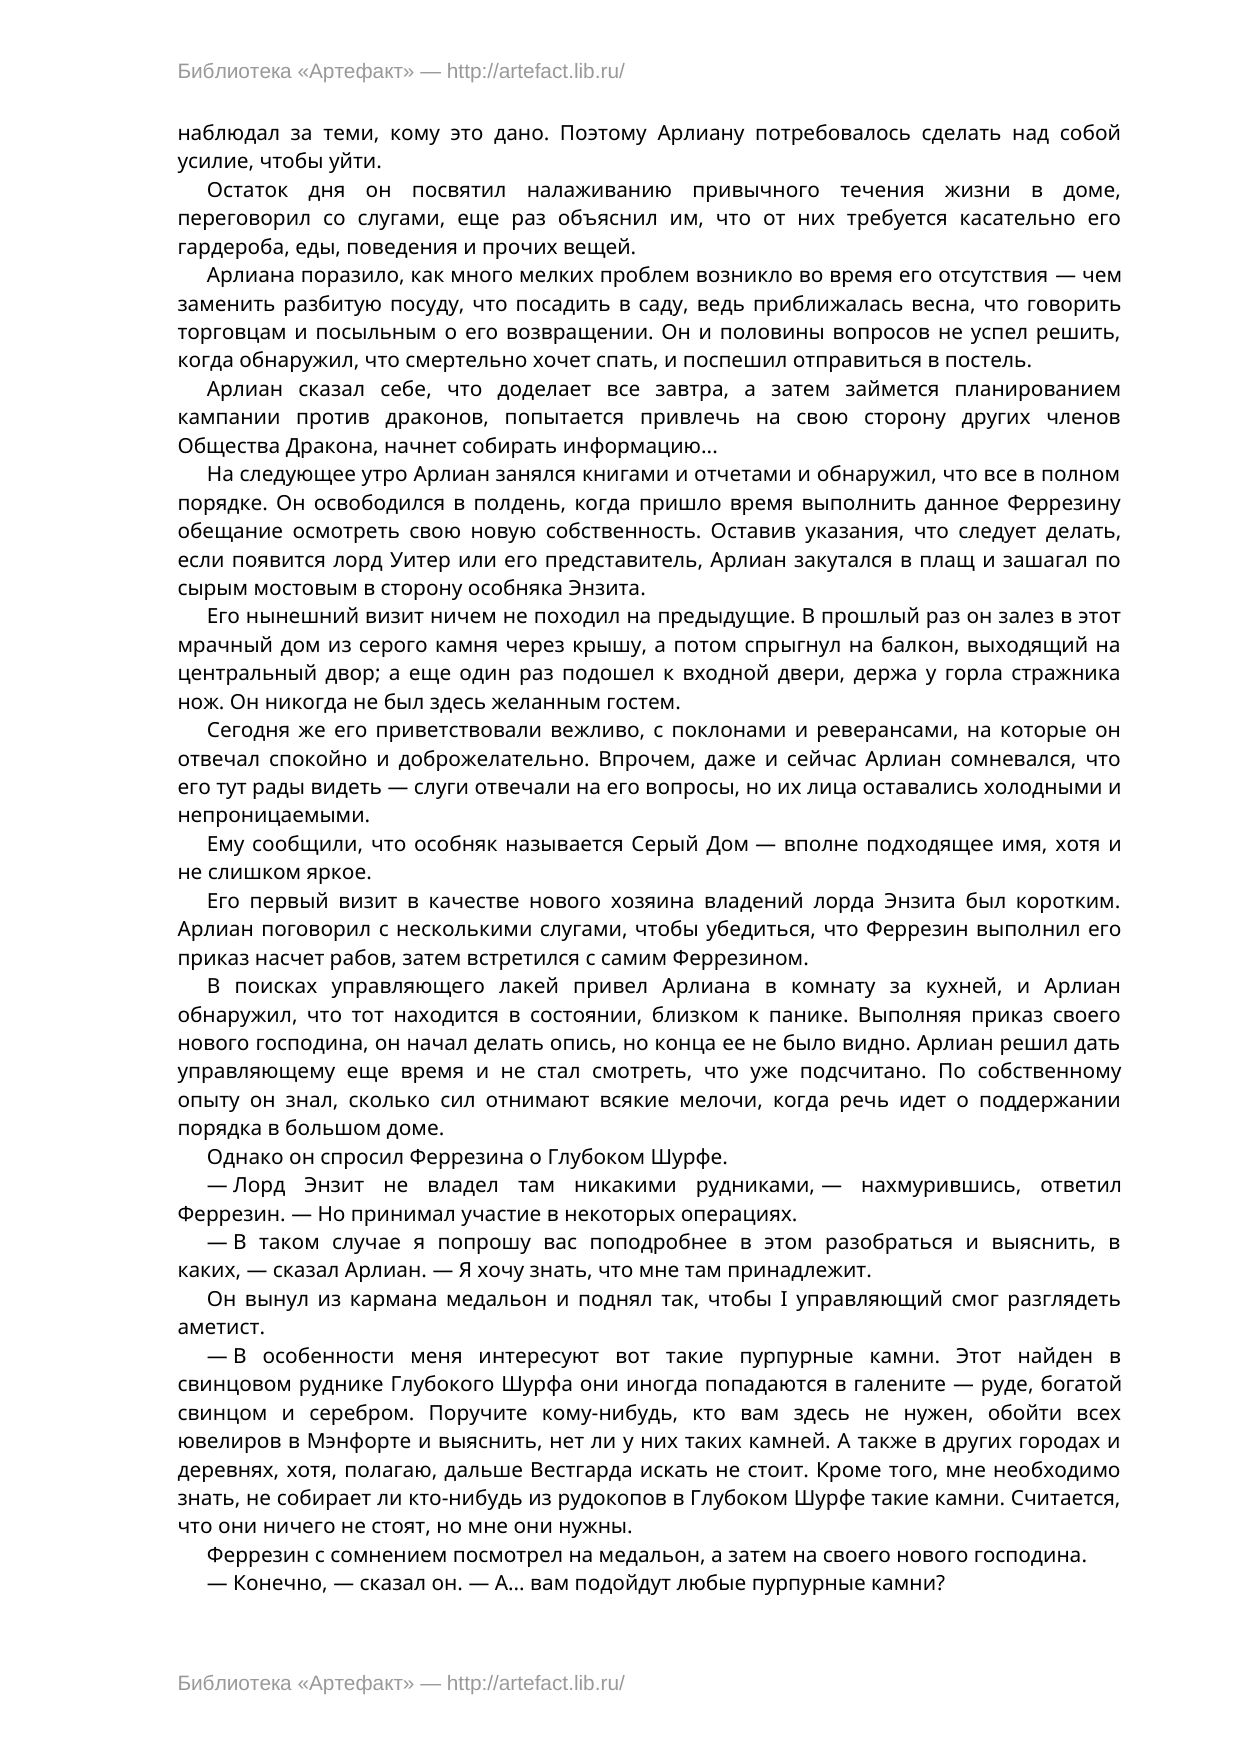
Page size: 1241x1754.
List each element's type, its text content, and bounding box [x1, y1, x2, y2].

text — В таком случае я попрошу вас поподробнее в этом разобраться и выяснить, в каких, — сказал Арлиан. — Я хочу знать, что мне там принадлежит. [177, 1227, 1122, 1284]
text Арлиана поразило, как много мелких проблем возникло во время его отсутствия — чем заменить разбитую посуду, что посадить в саду, ведь приближалась весна, что говорить торговцам и посыльным о его возвращении. Он и половины вопросов не успел решить, когда обнаружил, что смертельно хочет спать, и поспешил отправиться в постель. [177, 260, 1122, 374]
text — Конечно, — сказал он. — А... вам подойдут любые пурпурные камни? [177, 1568, 1122, 1597]
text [177, 118, 1122, 175]
text — В особенности меня интересуют вот такие пурпурные камни. Этот найден в свинцовом руднике Глубокого Шурфа они иногда попадаются в галените — руде, богатой свинцом и серебром. Поручите кому-нибудь, кто вам здесь не нужен, обойти всех ювелиров в Мэнфорте и выяснить, нет ли у них таких камней. А также в других городах и деревнях, хотя, полагаю, дальше Вестгарда искать не стоит. Кроме того, мне необходимо знать, не собирает ли кто-нибудь из рудокопов в Глубоком Шурфе такие камни. Считается, что они ничего не стоят, но мне они нужны. [177, 1341, 1122, 1540]
text Феррезин с сомнением посмотрел на медальон, а затем на своего нового господина. [177, 1540, 1122, 1568]
text Его нынешний визит ничем не походил на предыдущие. В прошлый раз он залез в этот мрачный дом из серого камня через крышу, а потом спрыгнул на балкон, выходящий на центральный двор; а еще один раз подошел к входной двери, держа у горла стражника нож. Он никогда не был здесь желанным гостем. [177, 602, 1122, 715]
text Он вынул из кармана медальон и поднял так, чтобы I управляющий смог разглядеть аметист. [177, 1284, 1122, 1341]
text В поисках управляющего лакей привел Арлиана в комнату за кухней, и Арлиан обнаружил, что тот находится в состоянии, близком к панике. Выполняя приказ своего нового господина, он начал делать опись, но конца ее не было видно. Арлиан решил дать управляющему еще время и не стал смотреть, что уже подсчитано. По собственному опыту он знал, сколько сил отнимают всякие мелочи, когда речь идет о поддержании порядка в большом доме. [177, 971, 1122, 1142]
text Сегодня же его приветствовали вежливо, с поклонами и реверансами, на которые он отвечал спокойно и доброжелательно. Впрочем, даже и сейчас Арлиан сомневался, что его тут рады видеть — слуги отвечали на его вопросы, но их лица оставались холодными и непроницаемыми. [177, 715, 1122, 829]
text Арлиан сказал себе, что доделает все завтра, а затем займется планированием кампании против драконов, попытается привлечь на свою сторону других членов Общества Дракона, начнет собирать информацию... [177, 374, 1122, 459]
text Однако он спросил Феррезина о Глубоком Шурфе. [177, 1142, 1122, 1170]
text Ему сообщили, что особняк называется Серый Дом — вполне подходящее имя, хотя и не слишком яркое. [177, 829, 1122, 886]
text На следующее утро Арлиан занялся книгами и отчетами и обнаружил, что все в полном порядке. Он освободился в полдень, когда пришло время выполнить данное Феррезину обещание осмотреть свою новую собственность. Оставив указания, что следует делать, если появится лорд Уитер или его представитель, Арлиан закутался в плащ и зашагал по сырым мостовым в сторону особняка Энзита. [177, 459, 1122, 602]
text Его первый визит в качестве нового хозяина владений лорда Энзита был коротким. Арлиан поговорил с несколькими слугами, чтобы убедиться, что Феррезин выполнил его приказ насчет рабов, затем встретился с самим Феррезином. [177, 886, 1122, 971]
text — Лорд Энзит не владел там никакими рудниками, — нахмурившись, ответил Феррезин. — Но принимал участие в некоторых операциях. [177, 1170, 1122, 1227]
text Остаток дня он посвятил налаживанию привычного течения жизни в доме, переговорил со слугами, еще раз объяснил им, что от них требуется касательно его гардероба, еды, поведения и прочих вещей. [177, 175, 1122, 260]
